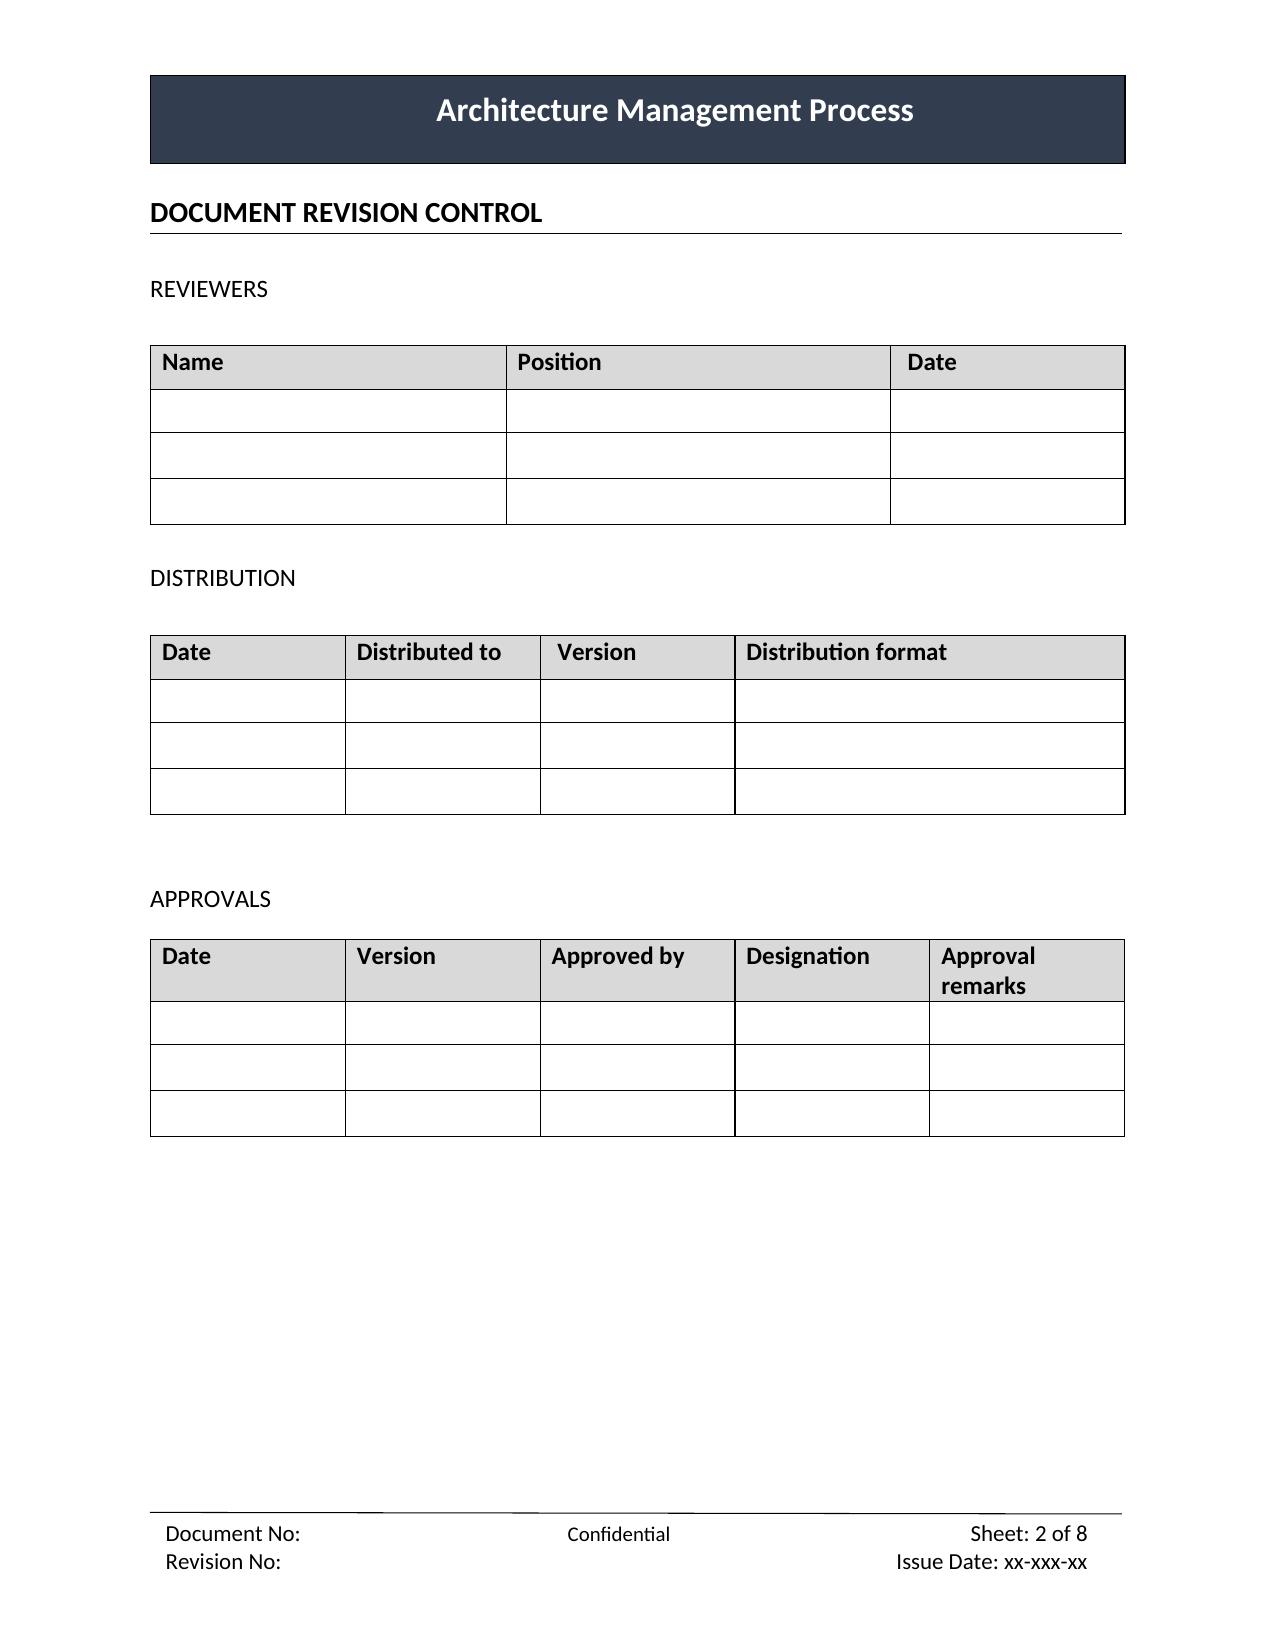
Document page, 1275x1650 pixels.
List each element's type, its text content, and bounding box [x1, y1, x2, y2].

table_header Date [151, 940, 345, 1001]
table_cell [507, 390, 890, 432]
table_cell [891, 433, 1124, 478]
table_cell [930, 1045, 1124, 1090]
table_header Distributed to [346, 636, 540, 679]
table_header Position [507, 346, 890, 389]
table_header Date [891, 346, 1124, 389]
table_cell [507, 479, 890, 524]
table_header Approval remarks [930, 940, 1124, 1001]
table_cell [541, 1091, 734, 1136]
table_header Distribution format [736, 636, 1124, 679]
table_cell [151, 479, 506, 524]
table_header Name [151, 346, 506, 389]
table_cell [151, 723, 345, 768]
table_cell [346, 1091, 540, 1136]
table_cell [736, 1002, 929, 1044]
table_cell [541, 723, 734, 768]
text DISTRIBUTION [150, 562, 1125, 593]
table_cell [736, 723, 1124, 768]
table_header Designation [736, 940, 929, 1001]
table_cell [151, 769, 345, 814]
table_cell [541, 769, 734, 814]
table_cell [151, 1091, 345, 1136]
table_cell [541, 680, 734, 722]
table_cell [151, 1002, 345, 1044]
table_cell [930, 1091, 1124, 1136]
text DOCUMENT REVISION CONTROL [150, 194, 1125, 230]
table_cell [736, 680, 1124, 722]
table_cell [930, 1002, 1124, 1044]
text APPROVALS [150, 883, 1125, 913]
table_cell [346, 1002, 540, 1044]
table_cell [541, 1002, 734, 1044]
table_cell [507, 433, 890, 478]
table_header Approved by [541, 940, 734, 1001]
table_cell [151, 390, 506, 432]
table_cell [891, 479, 1124, 524]
table_cell [151, 1045, 345, 1090]
table_cell [891, 390, 1124, 432]
table_cell [151, 680, 345, 722]
table_header Version [346, 940, 540, 1001]
table_cell [736, 1045, 929, 1090]
table_cell [346, 723, 540, 768]
text REVIEWERS [150, 273, 1125, 303]
table_cell [346, 1045, 540, 1090]
table_header Date [151, 636, 345, 679]
table_cell [736, 1091, 929, 1136]
table_header Version [541, 636, 734, 679]
table_cell [541, 1045, 734, 1090]
table_cell [346, 769, 540, 814]
table_cell [151, 433, 506, 478]
table_cell [346, 680, 540, 722]
table_cell [736, 769, 1124, 814]
